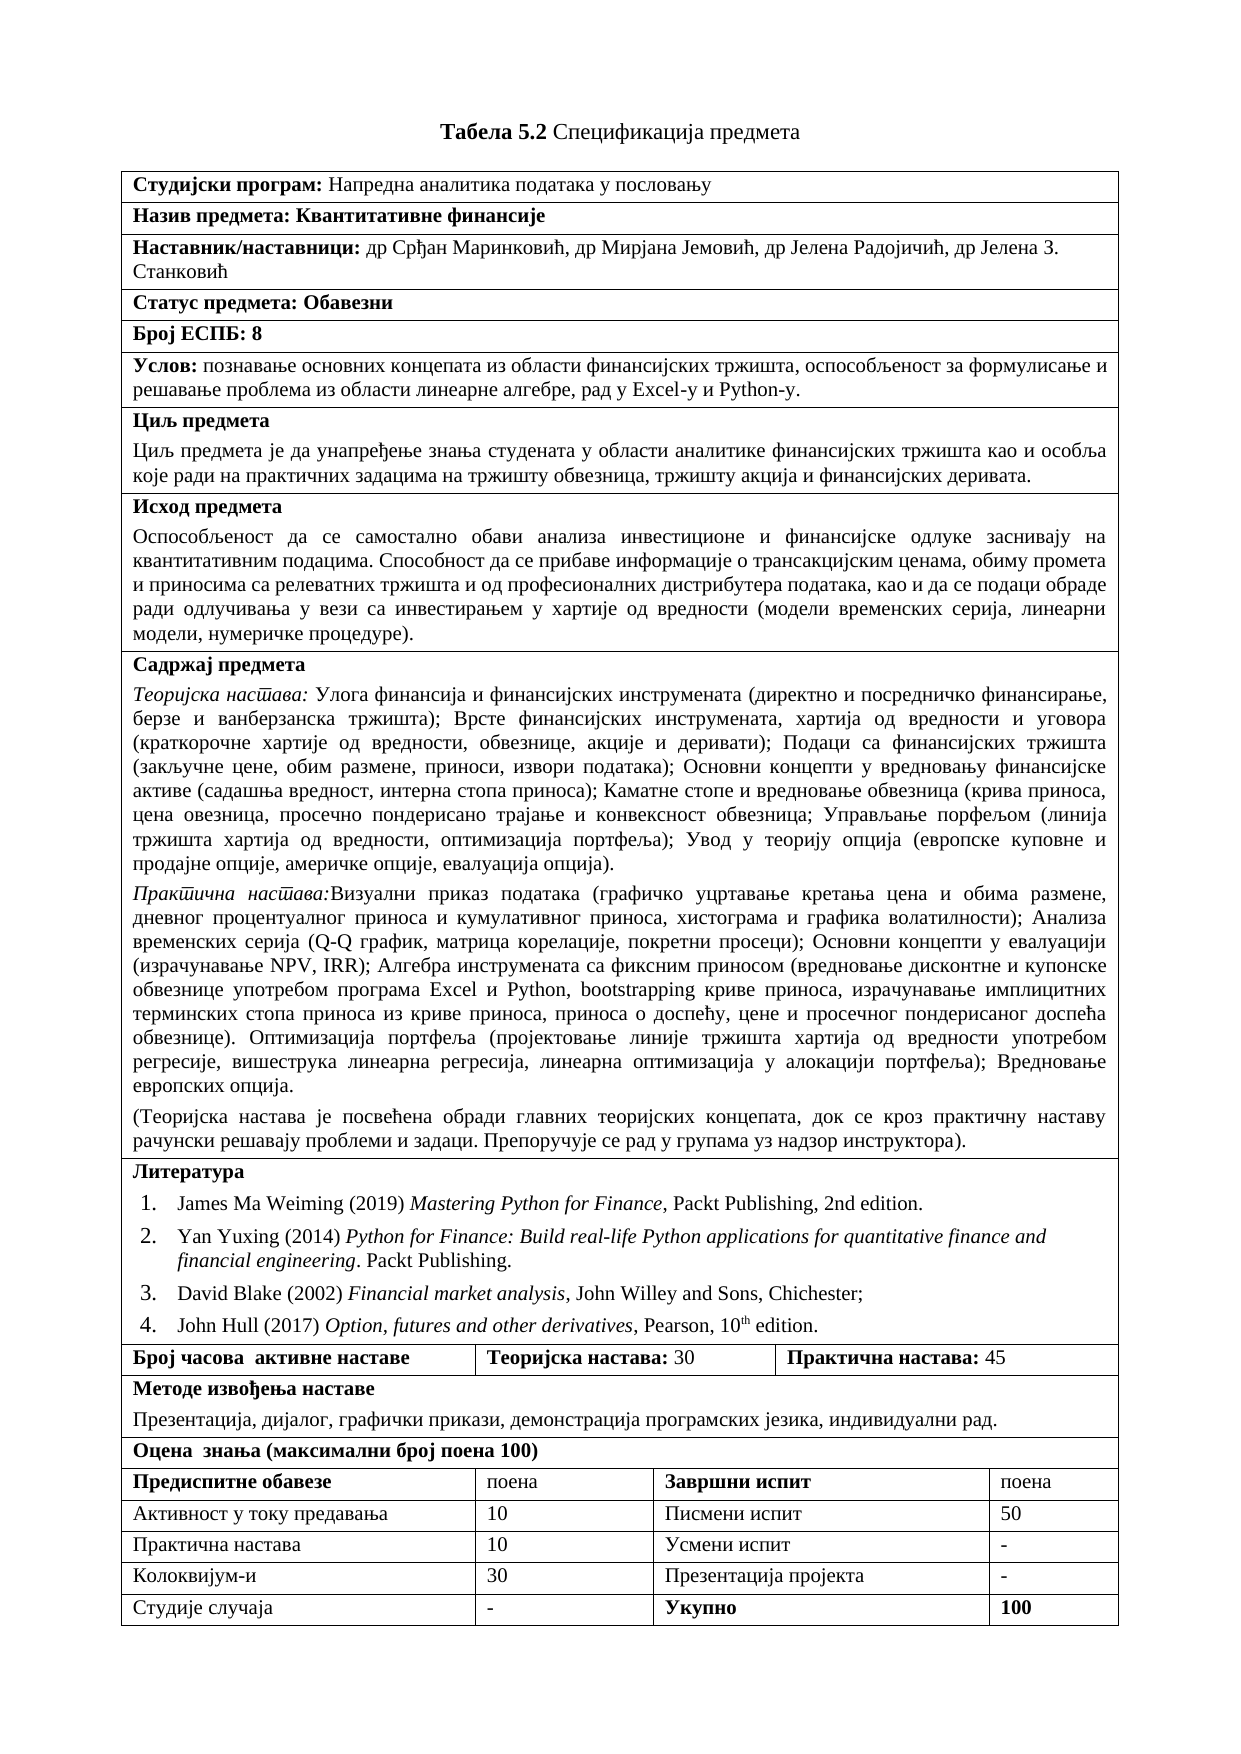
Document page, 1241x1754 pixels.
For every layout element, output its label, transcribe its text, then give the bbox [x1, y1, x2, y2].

table_cell Садржај предмета Теоријска настава: Улога финансија и финансијских инструмената (директно и посредничко финансирање, берзе и ванберзанска тржишта); Врсте финансијских инструмената, хартија од вредности и уговора (краткорочне хартије од вредности, обвезнице, акције и деривати); Подаци са финансијских тржишта (закључне цене, обим размене, приноси, извори података); Основни концепти у вредновању финансијске активе (садашња вредност, интерна стопа приноса); Каматне стопе и вредновање обвезница (крива приноса, цена овезница, просечно пондерисано трајање и конвексност обвезница; Управљање порфељом (линија тржишта хартија од вредности, оптимизација портфеља); Увод у теорију опција (европске куповне и продајне опције, америчке опције, евалуација опција). Практична настава:Визуални приказ података (графичко уцртавање кретања цена и обима размене, дневног процентуалног приноса и кумулативног приноса, хистограма и графика волатилности); Анализа временских серија (Q-Q график, матрица корелације, покретни просеци); Основни концепти у евалуацији (израчунавање NPV, IRR); Алгебра инструмената са фиксним приносом (вредновање дисконтне и купонске обвезнице употребом програма Excel и Python, bootstrapping криве приноса, израчунавање имплицитних терминских стопа приноса из криве приноса, приноса о доспећу, цене и просечног пондерисаног доспећа обвезнице). Оптимизација портфеља (пројектовање линије тржишта хартија од вредности употребом регресије, вишеструка линеарна регресија, линеарна оптимизација у алокацији портфеља); Вредновање европских опција. (Теоријска настава је посвећена обради главних теоријских концепата, док се кроз практичну наставу рачунски решавају проблеми и задаци. Препоручује се рад у групама уз надзор инструктора). [122, 652, 1118, 1158]
table_cell Циљ предмета Циљ предмета је да унапређење знања студената у области аналитике финансијских тржишта као и особља које ради на практичних задацима на тржишту обвезница, тржишту акција и финансијских деривата. [122, 408, 1118, 493]
table_cell Студије случаја [122, 1595, 475, 1625]
table_cell Назив предмета: Квантитативне финансије [122, 203, 1118, 233]
table_cell Број часова активне наставе [122, 1345, 475, 1375]
table_cell Завршни испит [654, 1469, 989, 1499]
table_cell Статус предмета: Обавезни [122, 290, 1118, 320]
table_cell Теоријска настава: 30 [476, 1345, 775, 1375]
table_cell - [990, 1532, 1118, 1562]
table_cell Активност у току предавања [122, 1501, 475, 1531]
table_cell Наставник/наставници: др Срђан Маринковић, др Мирјана Јемовић, др Јелена Радојичић, др Јелена З. Станковић [122, 235, 1118, 289]
table_cell Услов: познавање основних концепата из области финансијских тржишта, оспособљеност за формулисање и решавање проблема из области линеарне алгебре, рад у Еxcel-у и Python-у. [122, 353, 1118, 407]
table_cell поена [476, 1469, 653, 1499]
table_cell Практична настава: 45 [776, 1345, 1118, 1375]
table_cell Усмени испит [654, 1532, 989, 1562]
table_cell - [990, 1563, 1118, 1594]
table_cell Писмени испит [654, 1501, 989, 1531]
table_cell 30 [476, 1563, 653, 1594]
table_cell Презентација пројекта [654, 1563, 989, 1594]
table_cell Укупно [654, 1595, 989, 1625]
table_cell - [476, 1595, 653, 1625]
table_cell Методе извођења наставе Презентација, дијалог, графички прикази, демонстрација програмских језика, индивидуални рад. [122, 1376, 1118, 1437]
table_header Студијски програм: Напредна аналитика података у пословању [122, 172, 1118, 202]
table_cell Оцена знања (максимални број поена 100) [122, 1438, 1118, 1468]
table_cell 10 [476, 1532, 653, 1562]
table_cell Колоквијум-и [122, 1563, 475, 1594]
table_cell 100 [990, 1595, 1118, 1625]
text Табела 5.2 Спецификација предмета [118, 118, 1122, 144]
table_cell 10 [476, 1501, 653, 1531]
table_cell Предиспитне обавезе [122, 1469, 475, 1499]
table_cell 50 [990, 1501, 1118, 1531]
table_cell Литература James Ma Weiming (2019) Mastering Python for Finance, Packt Publishing, 2nd edition. Yan Yuxing (2014) Python for Finance: Build real-life Python applications for quantitative finance and financial engineering. Packt Publishing. David Blake (2002) Financial market analysis, John Willey and Sons, Chichester; John Hull (2017) Option, futures and other derivatives, Pearson, 10th edition. [122, 1159, 1118, 1344]
table_cell Исход предмета Оспособљеност да се самостално обави анализа инвестиционе и финансијске одлуке заснивају на квантитативним подацима. Способност да се прибаве информације о трансакцијским ценама, обиму промета и приносима са релеватних тржишта и од професионалних дистрибутера података, као и да се подаци обраде ради одлучивања у вези са инвестирањем у хартије од вредности (модели временских серија, линеарни модели, нумеричке процедуре). [122, 494, 1118, 651]
table_cell Практична настава [122, 1532, 475, 1562]
table_cell Број ЕСПБ: 8 [122, 321, 1118, 352]
table_cell поена [990, 1469, 1118, 1499]
